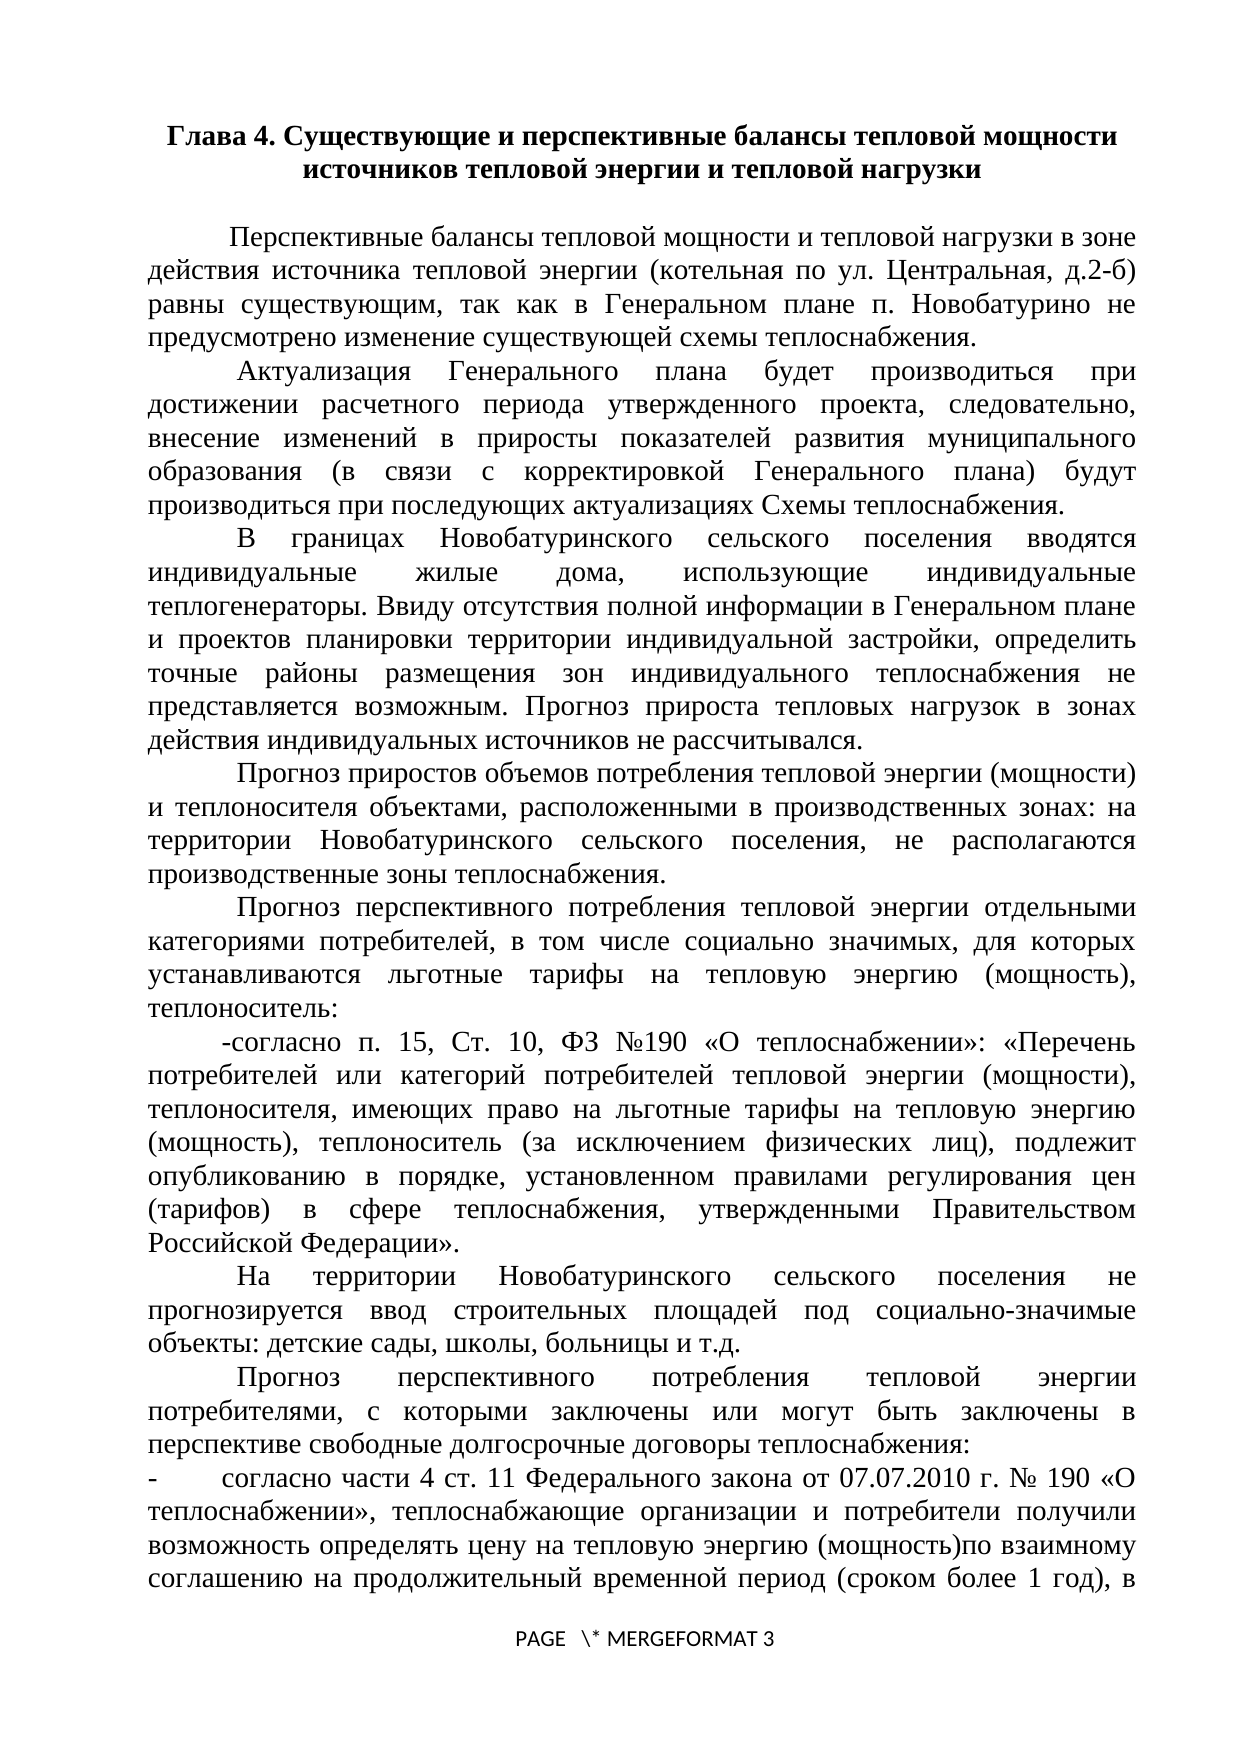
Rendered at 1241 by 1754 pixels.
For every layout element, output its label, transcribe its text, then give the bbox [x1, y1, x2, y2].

text Прогноз перспективного потребления тепловой энергии потребителями, с которыми заключены или могут быть заключены в перспективе свободные долгосрочные договоры теплоснабжения: [148, 1359, 1137, 1460]
text Прогноз перспективного потребления тепловой энергии отдельными категориями потребителей, в том числе социально значимых, для которых устанавливаются льготные тарифы на тепловую энергию (мощность), теплоноситель: [148, 889, 1137, 1024]
text -согласно п. 15, Ст. 10, ФЗ №190 «О теплоснабжении»: «Перечень потребителей или категорий потребителей тепловой энергии (мощности), теплоносителя, имеющих право на льготные тарифы на тепловую энергию (мощность), теплоноситель (за исключением физических лиц), подлежит опубликованию в порядке, установленном правилами регулирования цен (тарифов) в сфере теплоснабжения, утвержденными Правительством Российской Федерации». [148, 1024, 1137, 1258]
text Актуализация Генерального плана будет производиться при достижении расчетного периода утвержденного проекта, следовательно, внесение изменений в приросты показателей развития муниципального образования (в связи с корректировкой Генерального плана) будут производиться при последующих актуализациях Схемы теплоснабжения. [148, 353, 1137, 521]
text Глава 4. Существующие и перспективные балансы тепловой мощности источников тепловой энергии и тепловой нагрузки [148, 118, 1137, 185]
text Прогноз приростов объемов потребления тепловой энергии (мощности) и теплоносителя объектами, расположенными в производственных зонах: на территории Новобатуринского сельского поселения, не располагаются производственные зоны теплоснабжения. [148, 755, 1137, 889]
text Перспективные балансы тепловой мощности и тепловой нагрузки в зоне действия источника тепловой энергии (котельная по ул. Центральная, д.2-б) равны существующим, так как в Генеральном плане п. Новобатурино не предусмотрено изменение существующей схемы теплоснабжения. [148, 219, 1137, 353]
text В границах Новобатуринского сельского поселения вводятся индивидуальные жилые дома, использующие индивидуальные теплогенераторы. Ввиду отсутствия полной информации в Генеральном плане и проектов планировки территории индивидуальной застройки, определить точные районы размещения зон индивидуального теплоснабжения не представляется возможным. Прогноз прироста тепловых нагрузок в зонах действия индивидуальных источников не рассчитывался. [148, 521, 1137, 755]
text На территории Новобатуринского сельского поселения не прогнозируется ввод строительных площадей под социально-значимые объекты: детские сады, школы, больницы и т.д. [148, 1258, 1137, 1359]
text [148, 1460, 1137, 1594]
